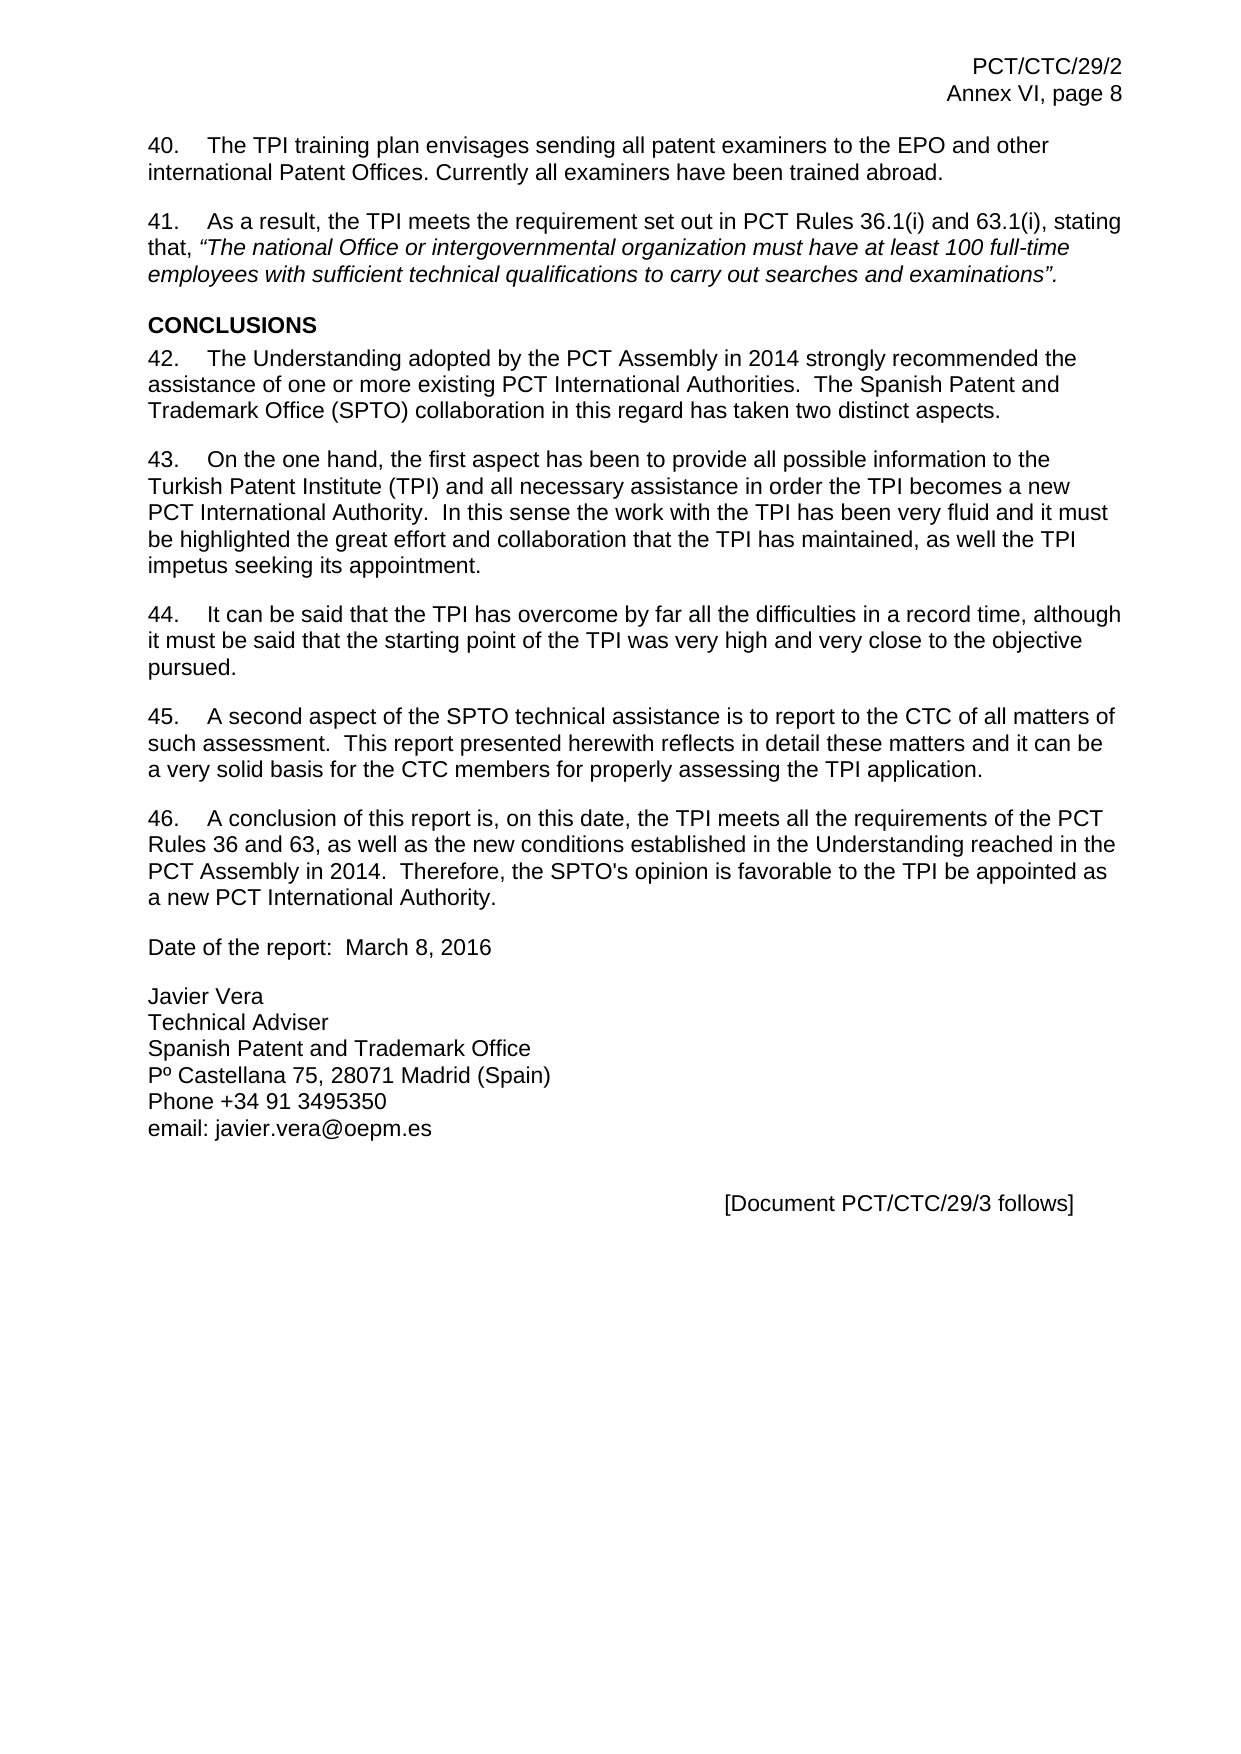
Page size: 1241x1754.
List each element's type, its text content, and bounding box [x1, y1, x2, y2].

text The TPI training plan envisages sending all patent examiners to the EPO and other international Patent Offices. Currently all examiners have been trained abroad. [148, 132, 1122, 185]
list Date of the report: March 8, 2016 [148, 933, 1122, 960]
text It can be said that the TPI has overcome by far all the difficulties in a record time, although it must be said that the starting point of the TPI was very high and very close to the objective pursued. [148, 601, 1122, 680]
subtitle Conclusions [148, 312, 1122, 338]
text A conclusion of this report is, on this date, the TPI meets all the requirements of the PCT Rules 36 and 63, as well as the new conditions established in the Understanding reached in the PCT Assembly in 2014. Therefore, the SPTO's opinion is favorable to the TPI be appointed as a new PCT International Authority. [148, 805, 1122, 911]
text [Document PCT/CTC/29/3 follows] [724, 1190, 1122, 1216]
text A second aspect of the SPTO technical assistance is to report to the CTC of all matters of such assessment. This report presented herewith reflects in detail these matters and it can be a very solid basis for the CTC members for properly assessing the TPI application. [148, 703, 1122, 782]
text As a result, the TPI meets the requirement set out in PCT Rules 36.1(i) and 63.1(i), stating that, “The national Office or intergovernmental organization must have at least 100 full-time employees with sufficient technical qualifications to carry out searches and examinations”. [148, 208, 1122, 287]
text The Understanding adopted by the PCT Assembly in 2014 strongly recommended the assistance of one or more existing PCT International Authorities. The Spanish Patent and Trademark Office (SPTO) collaboration in this regard has taken two distinct aspects. [148, 344, 1122, 423]
list Javier Vera Technical Adviser Spanish Patent and Trademark Office Pº Castellana 75, 28071 Madrid (Spain) Phone +34 91 3495350 email: javier.vera@oepm.es [148, 983, 1122, 1141]
text On the one hand, the first aspect has been to provide all possible information to the Turkish Patent Institute (TPI) and all necessary assistance in order the TPI becomes a new PCT International Authority. In this sense the work with the TPI has been very fluid and it must be highlighted the great effort and collaboration that the TPI has maintained, as well the TPI impetus seeking its appointment. [148, 446, 1122, 578]
